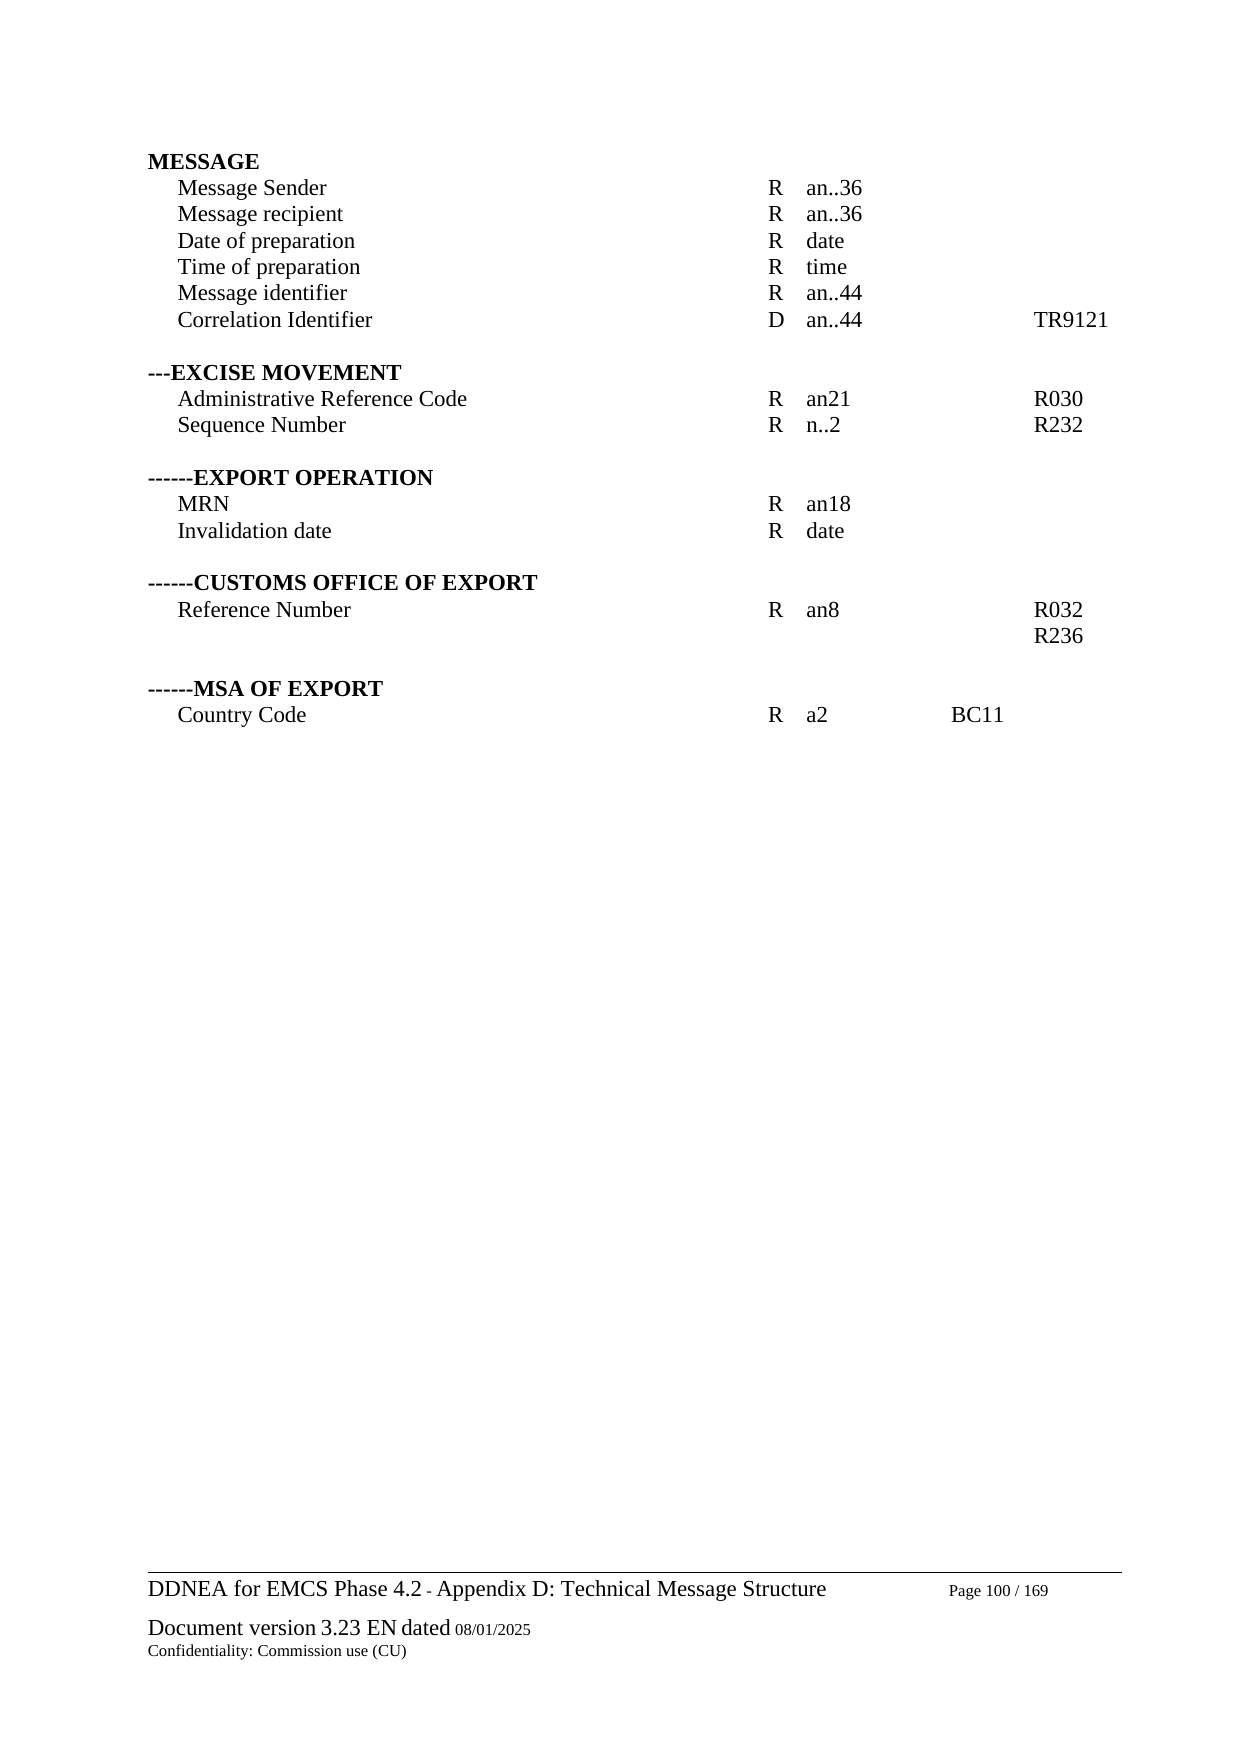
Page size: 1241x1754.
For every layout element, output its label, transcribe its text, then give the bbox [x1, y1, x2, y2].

text Country Code R a2 BC11 [148, 701, 1122, 727]
text Correlation Identifier D an..44 TR9121 [148, 306, 1122, 332]
text Date of preparation R date [148, 227, 1122, 253]
text ------CUSTOMS OFFICE OF EXPORT [148, 569, 1122, 596]
text Sequence Number R n..2 R232 [148, 411, 1122, 438]
text Administrative Reference Code R an21 R030 [148, 385, 1122, 411]
text Reference Number R an8 R032 [148, 596, 1122, 622]
text ------EXPORT OPERATION [148, 464, 1122, 490]
text Time of preparation R time [148, 253, 1122, 279]
text ------MSA OF EXPORT [148, 675, 1122, 701]
text MRN R an18 [148, 490, 1122, 517]
text MESSAGE [148, 148, 1122, 174]
text Invalidation date R date [148, 517, 1122, 543]
text R236 [148, 622, 1122, 648]
text ---EXCISE MOVEMENT [148, 358, 1122, 385]
text Message recipient R an..36 [148, 200, 1122, 227]
text Message identifier R an..44 [148, 279, 1122, 306]
text Message Sender R an..36 [148, 174, 1122, 200]
